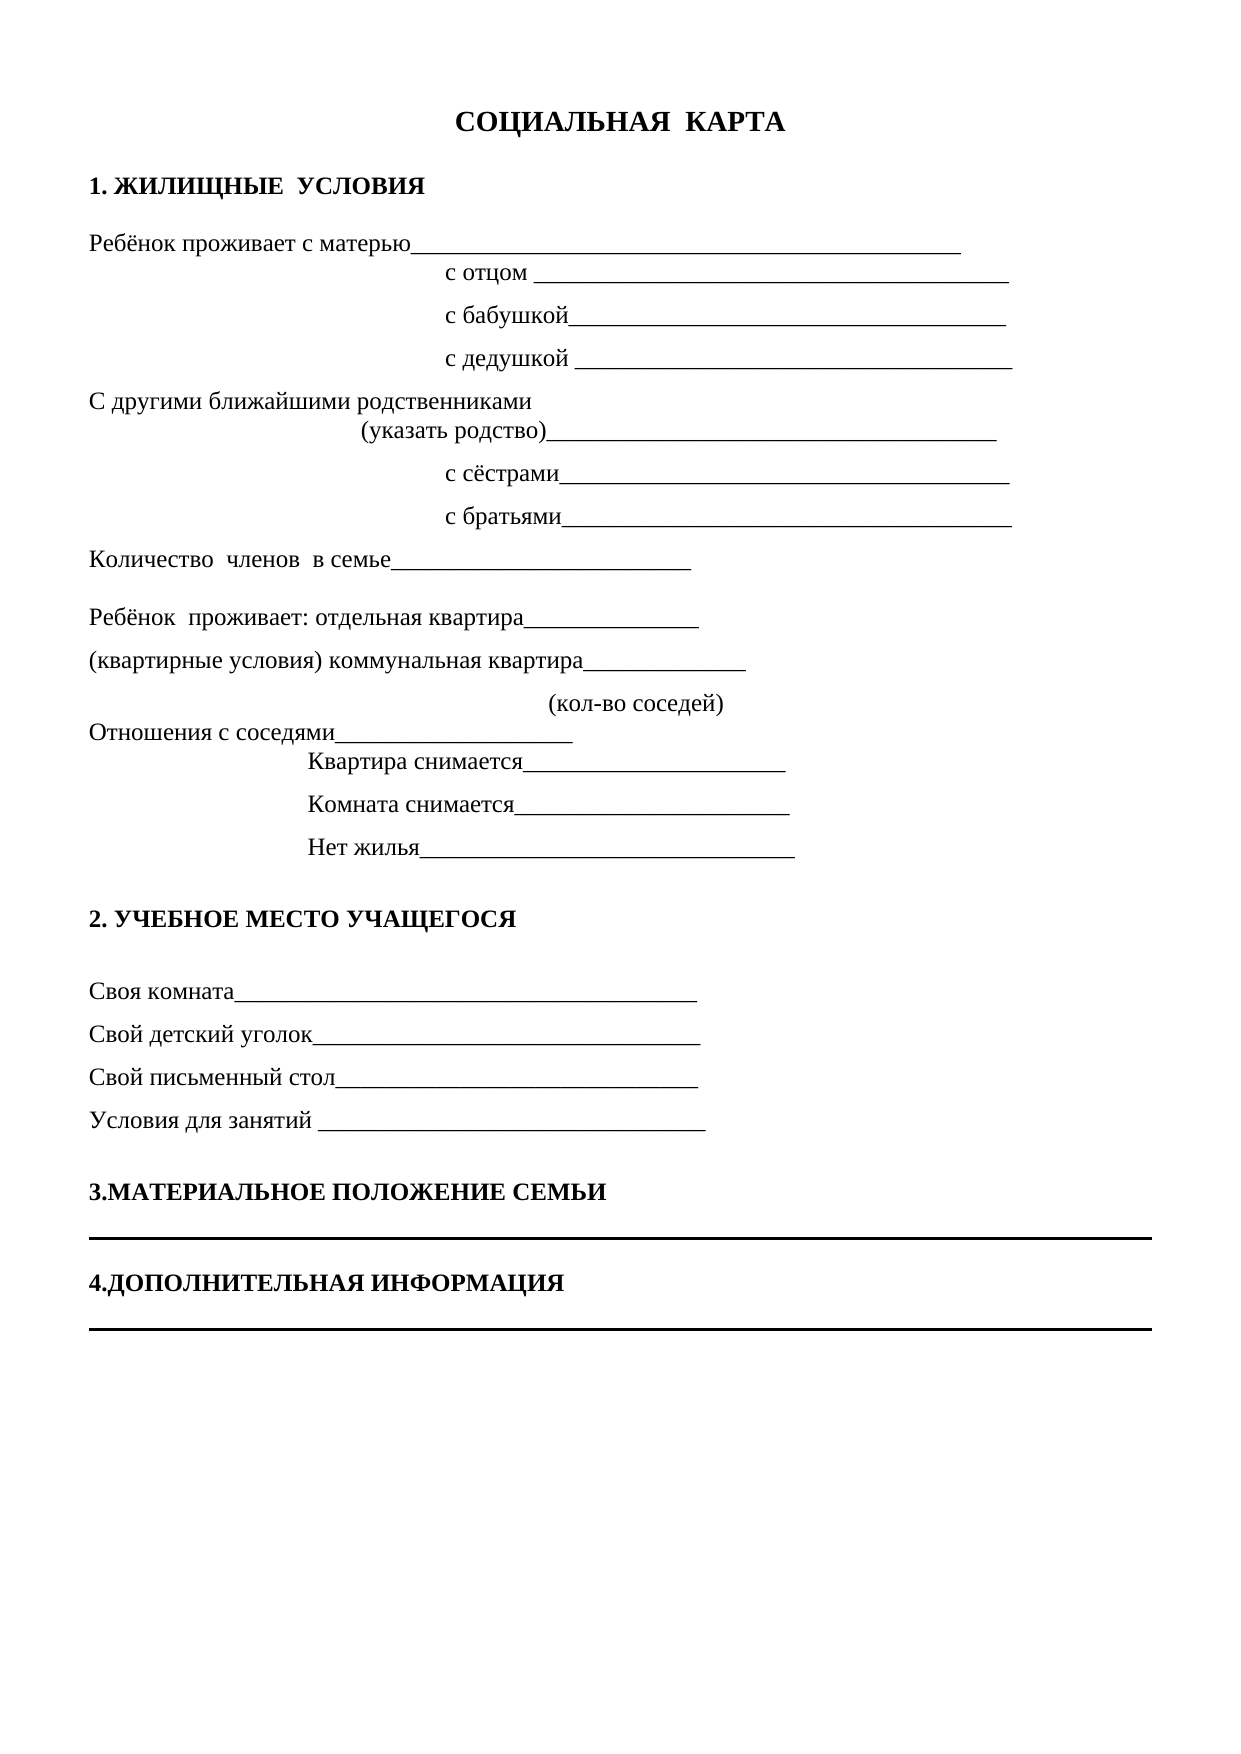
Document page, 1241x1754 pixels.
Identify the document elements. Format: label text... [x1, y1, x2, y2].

text Условия для занятий _______________________________ [89, 1105, 1152, 1134]
subtitle Свой письменный стол_____________________________ [89, 1062, 1152, 1091]
text с отцом ______________________________________ [89, 257, 1152, 286]
subtitle Своя комната_____________________________________ [89, 976, 1152, 1004]
text Свой детский уголок_______________________________ [89, 1019, 1152, 1048]
text с сёстрами____________________________________ [89, 458, 1152, 487]
text с дедушкой ___________________________________ [89, 343, 1152, 372]
text СОЦИАЛЬНАЯ КАРТА [89, 104, 1152, 137]
text Ребёнок проживает с матерью____________________________________________ [89, 228, 1152, 257]
text (квартирные условия) коммунальная квартира_____________ [89, 645, 1236, 674]
text с бабушкой___________________________________ [89, 300, 1152, 329]
text 3.МАТЕРИАЛЬНОЕ ПОЛОЖЕНИЕ СЕМЬИ [89, 1177, 1152, 1206]
text 2. УЧЕБНОЕ МЕСТО УЧАЩЕГОСЯ [89, 904, 1152, 933]
text 1. ЖИЛИЩНЫЕ УСЛОВИЯ [89, 171, 1152, 199]
text с братьями____________________________________ [89, 501, 1152, 530]
text 4.ДОПОЛНИТЕЛЬНАЯ ИНФОРМАЦИЯ [89, 1268, 1152, 1297]
text Отношения с соседями___________________ [89, 717, 1152, 746]
text Нет жилья______________________________ [89, 832, 1152, 861]
text Квартира снимается_____________________ [89, 746, 1152, 774]
text Количество членов в семье________________________ [89, 544, 1152, 573]
text Ребёнок проживает: отдельная квартира______________ [89, 602, 1152, 631]
text С другими ближайшими родственниками [89, 386, 1152, 415]
text Комната снимается______________________ [89, 789, 1152, 818]
text (кол-во соседей) [89, 688, 1152, 717]
text (указать родство)____________________________________ [89, 415, 1152, 444]
